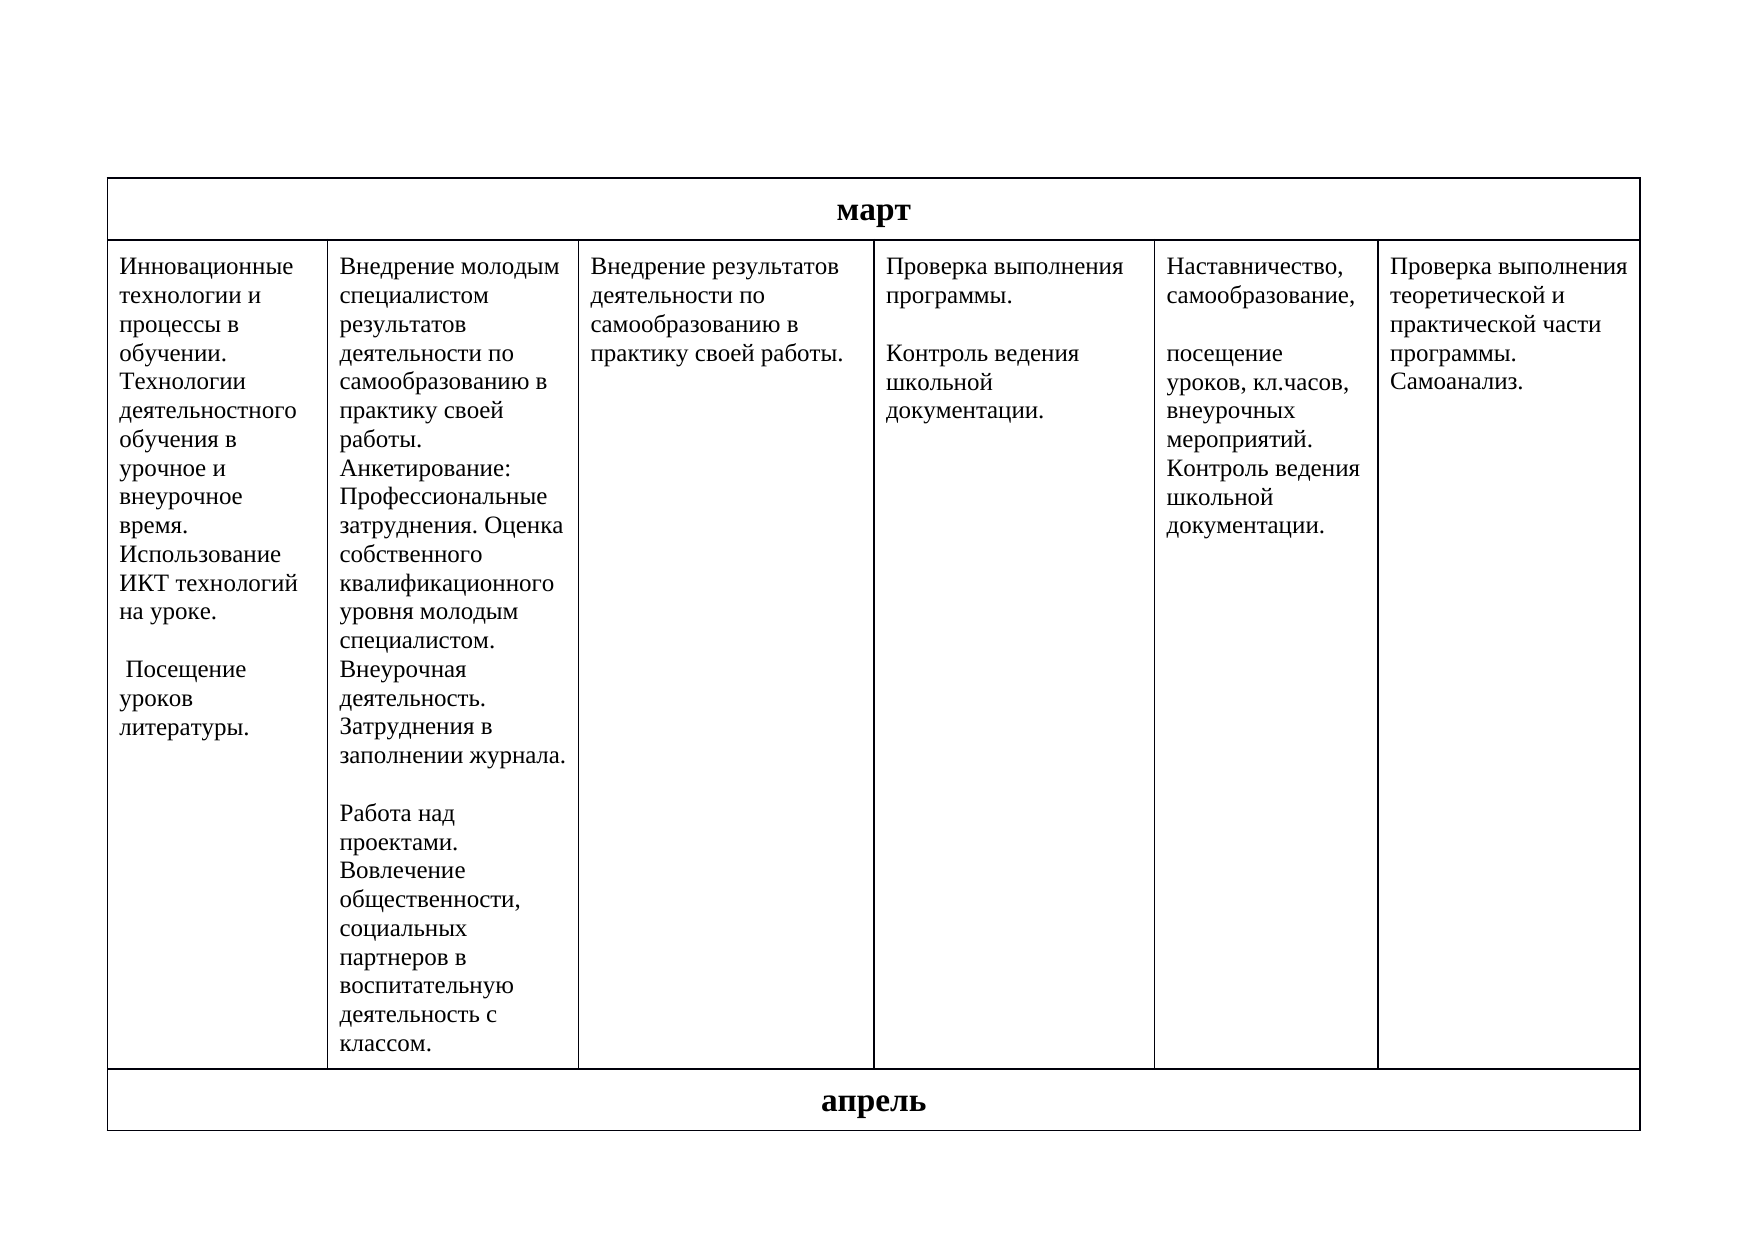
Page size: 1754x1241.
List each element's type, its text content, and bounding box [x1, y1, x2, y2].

table_cell Проверка выполнения теоретической и практической части программы. Самоанализ. [1379, 241, 1639, 1068]
table_cell Наставничество, самообразование, посещение уроков, кл.часов, внеурочных мероприятий. Контроль ведения школьной документации. [1155, 241, 1377, 1068]
table_cell Инновационные технологии и процессы в обучении. Технологии деятельностного обучения в урочное и внеурочное время. Использование ИКТ технологий на уроке. Посещение уроков литературы. [108, 241, 327, 1068]
table_cell Внедрение результатов деятельности по самообразованию в практику своей работы. [579, 241, 873, 1068]
table_cell Внедрение молодым специалистом результатов деятельности по самообразованию в практику своей работы. Анкетирование: Профессиональные затруднения. Оценка собственного квалификационного уровня молодым специалистом. Внеурочная деятельность. Затруднения в заполнении журнала. Работа над проектами. Вовлечение общественности, социальных партнеров в воспитательную деятельность с классом. [328, 241, 578, 1068]
table_cell апрель [108, 1070, 1639, 1129]
table_cell март [108, 179, 1639, 239]
table_cell Проверка выполнения программы. Контроль ведения школьной документации. [875, 241, 1154, 1068]
